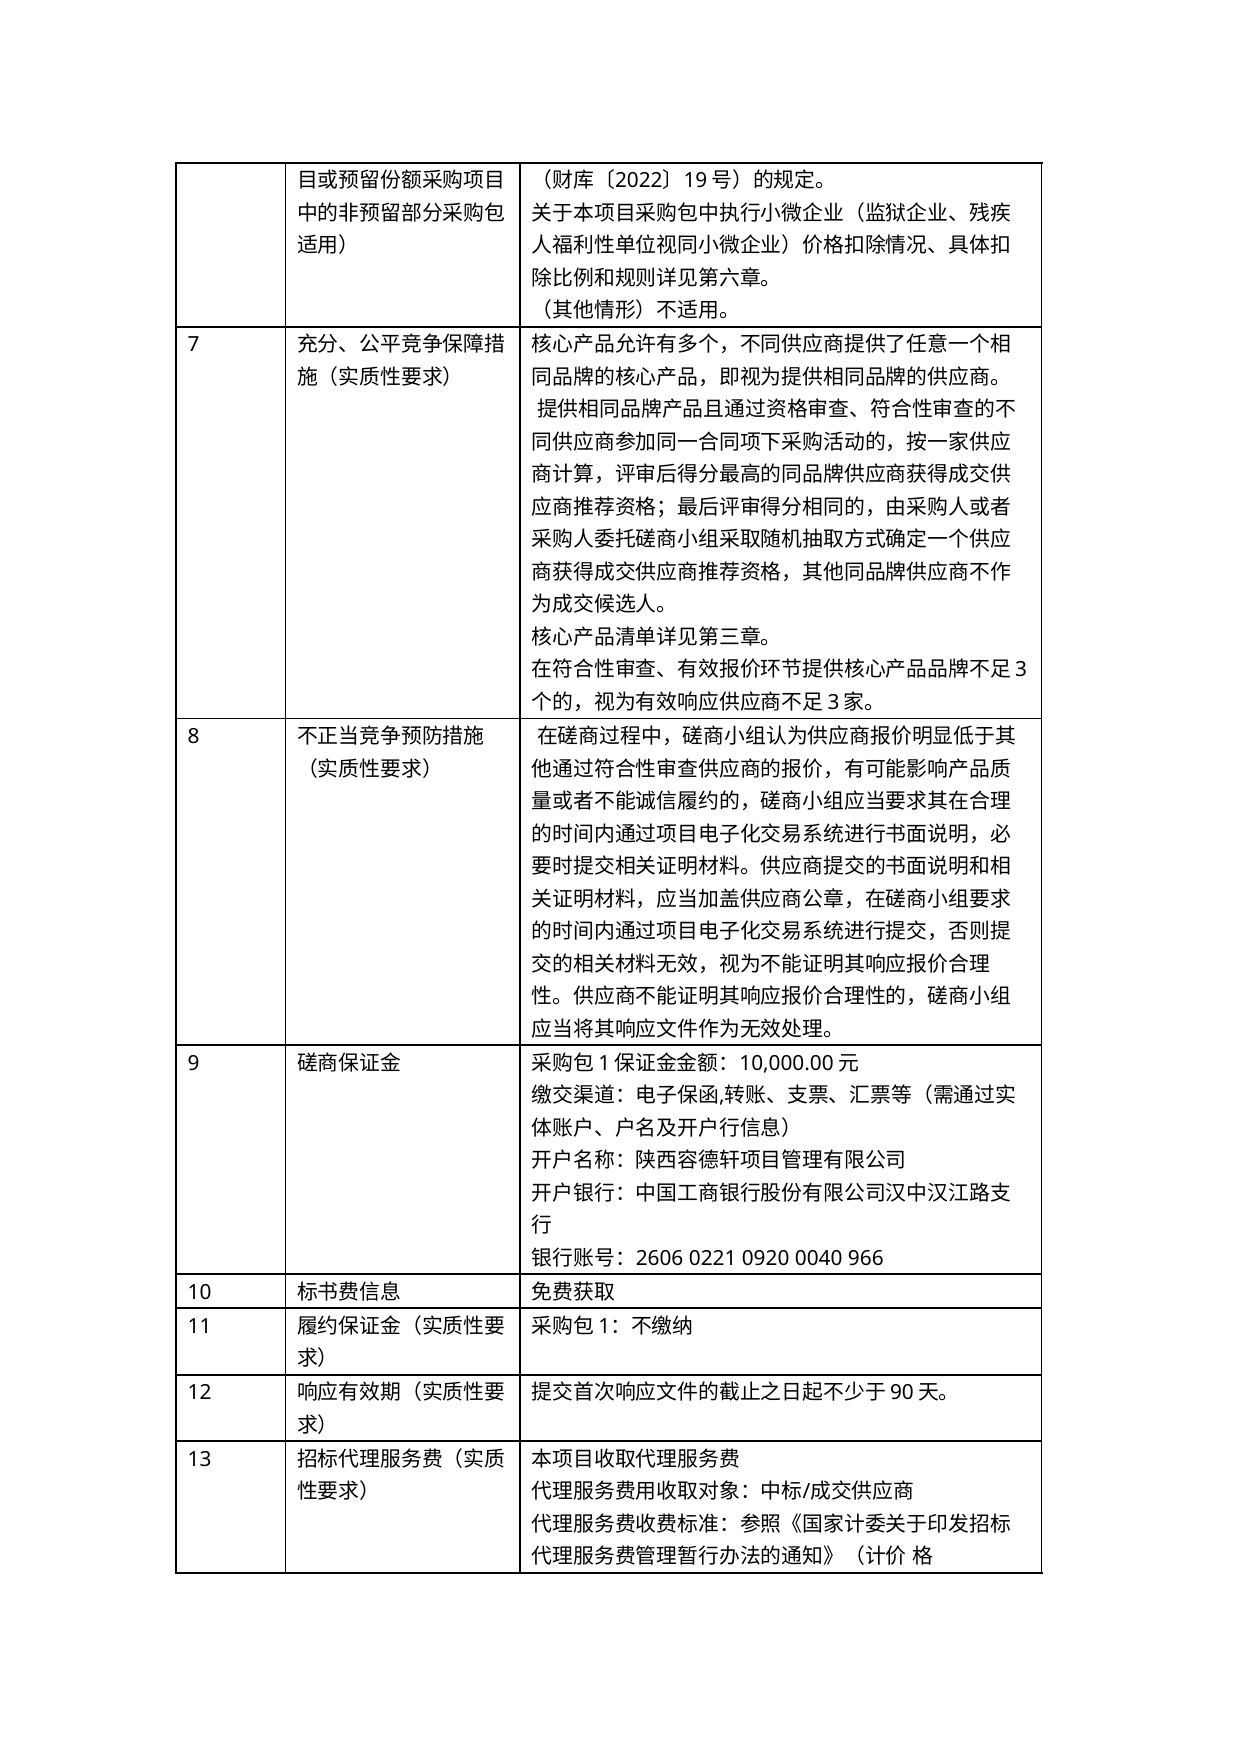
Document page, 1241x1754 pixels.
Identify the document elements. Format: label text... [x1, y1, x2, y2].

table_cell 核心产品允许有多个，不同供应商提供了任意一个相同品牌的核心产品，即视为提供相同品牌的供应商。 提供相同品牌产品且通过资格审查、符合性审查的不同供应商参加同一合同项下采购活动的，按一家供应商计算，评审后得分最高的同品牌供应商获得成交供应商推荐资格；最后评审得分相同的，由采购人或者采购人委托磋商小组采取随机抽取方式确定一个供应商获得成交供应商推荐资格，其他同品牌供应商不作为成交候选人。 核心产品清单详见第三章。 在符合性审查、有效报价环节提供核心产品品牌不足3个的，视为有效响应供应商不足3家。 [521, 328, 1041, 718]
table_cell 免费获取 [521, 1275, 1041, 1307]
table_cell 提交首次响应文件的截止之日起不少于90天。 [521, 1376, 1041, 1440]
table_cell 12 [177, 1376, 285, 1440]
table_cell 9 [177, 1046, 285, 1273]
table_cell 招标代理服务费（实质性要求） [286, 1442, 519, 1572]
table_cell 6 [177, 164, 285, 326]
table_cell 7 [177, 328, 285, 718]
table_cell 13 [177, 1442, 285, 1572]
table_cell 在磋商过程中，磋商小组认为供应商报价明显低于其他通过符合性审查供应商的报价，有可能影响产品质量或者不能诚信履约的，磋商小组应当要求其在合理的时间内通过项目电子化交易系统进行书面说明，必要时提交相关证明材料。供应商提交的书面说明和相关证明材料，应当加盖供应商公章，在磋商小组要求的时间内通过项目电子化交易系统进行提交，否则提交的相关材料无效，视为不能证明其响应报价合理性。供应商不能证明其响应报价合理性的，磋商小组应当将其响应文件作为无效处理。 [521, 719, 1041, 1044]
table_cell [521, 164, 1041, 326]
table_cell 采购包1：不缴纳 [521, 1309, 1041, 1374]
table_cell 10 [177, 1275, 285, 1307]
table_cell 11 [177, 1309, 285, 1374]
table_cell 充分、公平竞争保障措施（实质性要求） [286, 328, 519, 718]
table_cell 采购包1保证金金额：10,000.00元 缴交渠道：电子保函,转账、支票、汇票等（需通过实体账户、户名及开户行信息） 开户名称：陕西容德轩项目管理有限公司 开户银行：中国工商银行股份有限公司汉中汉江路支行 银行账号：2606 0221 0920 0040 966 [521, 1046, 1041, 1273]
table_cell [521, 1442, 1041, 1572]
table_cell 不正当竞争预防措施（实质性要求） [286, 719, 519, 1044]
table_cell 标书费信息 [286, 1275, 519, 1307]
table_cell 磋商保证金 [286, 1046, 519, 1273]
table_cell 8 [177, 719, 285, 1044]
table_cell 响应有效期（实质性要求） [286, 1376, 519, 1440]
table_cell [286, 164, 519, 326]
table_cell 履约保证金（实质性要求） [286, 1309, 519, 1374]
